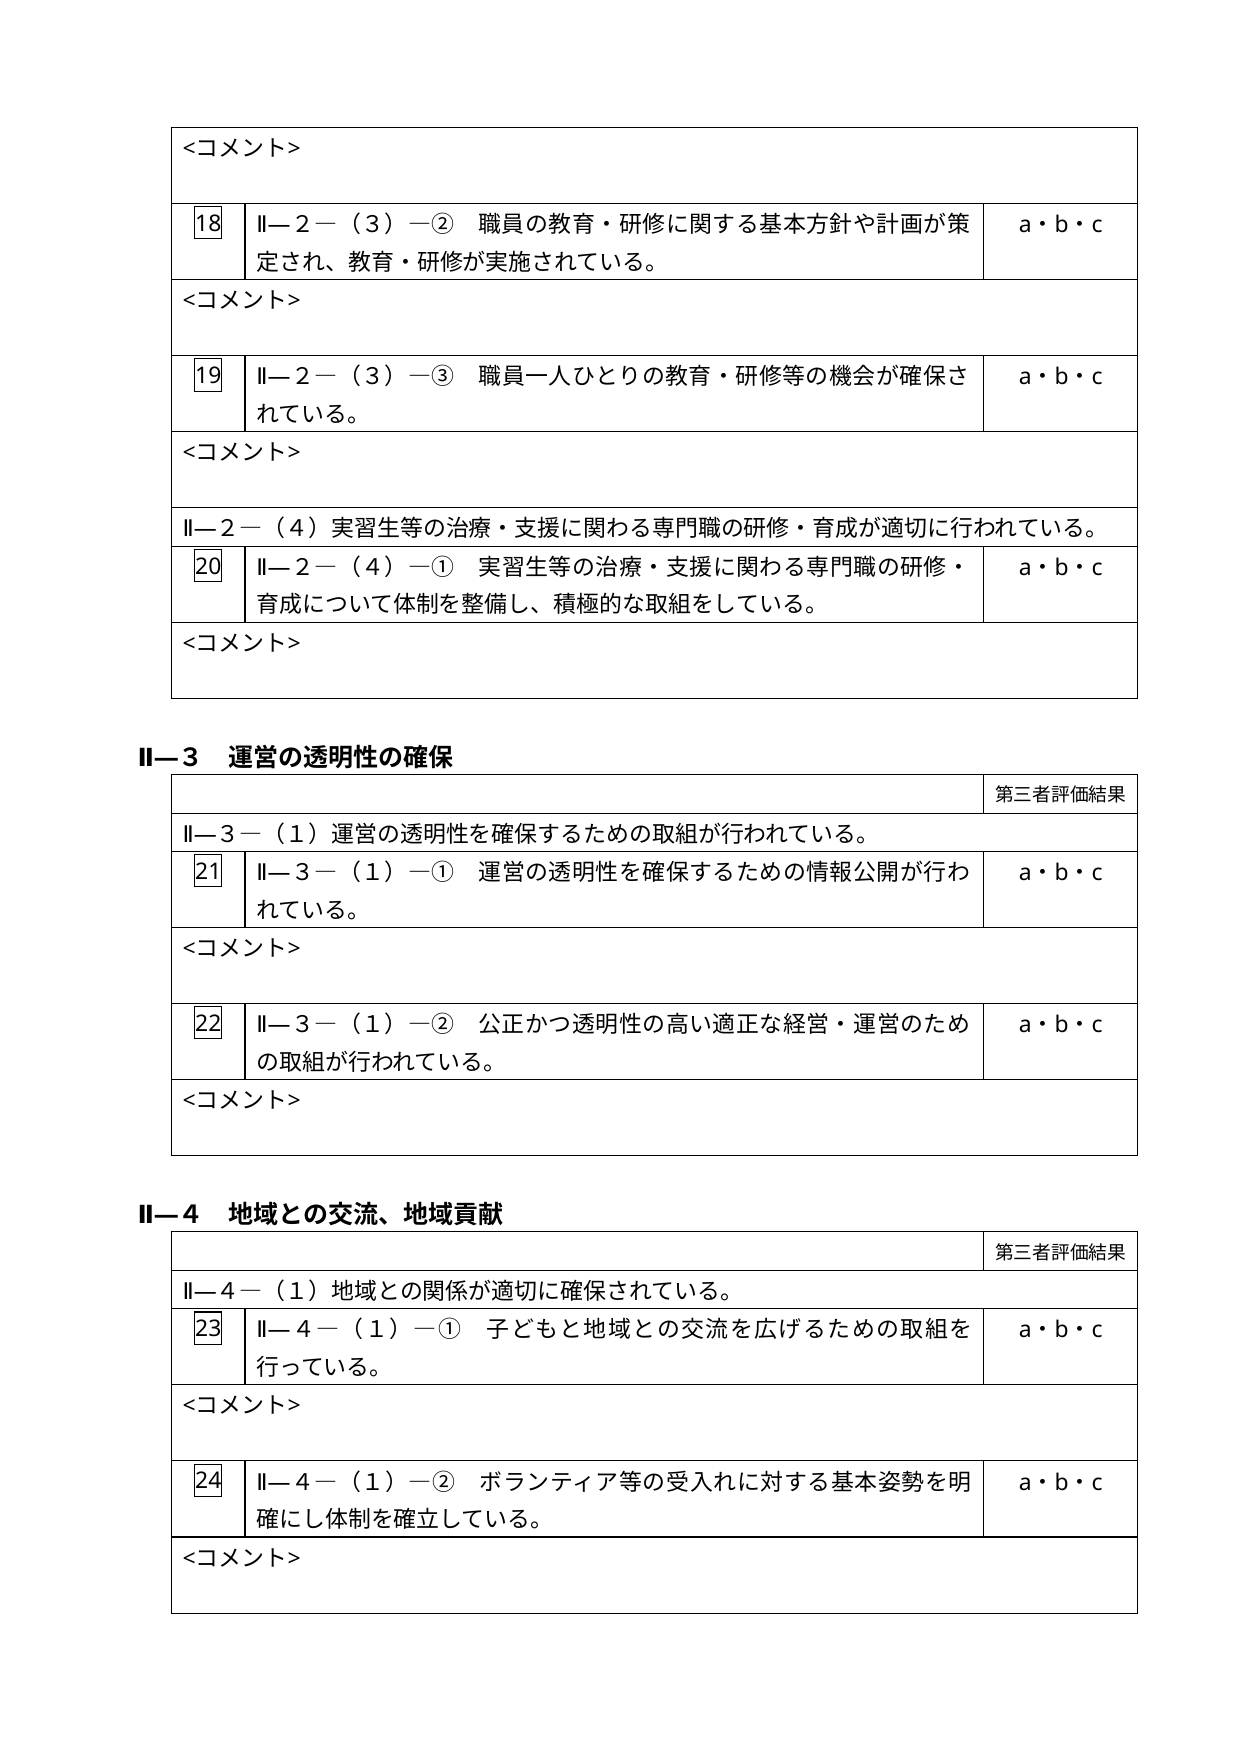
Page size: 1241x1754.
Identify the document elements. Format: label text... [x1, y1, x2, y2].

table_cell a・b・c [984, 852, 1137, 927]
table_cell Ⅱ―２―（４）実習生等の治療・支援に関わる専門職の研修・育成が適切に行われている。 [172, 508, 1137, 546]
table_header [172, 775, 983, 812]
table_cell <コメント> [172, 432, 1137, 507]
table_cell Ⅱ―２―（４）―① 実習生等の治療・支援に関わる専門職の研修・育成について体制を整備し、積極的な取組をしている。 [246, 547, 983, 622]
table_cell Ⅱ―４―（１）―② ボランティア等の受入れに対する基本姿勢を明確にし体制を確立している。 [246, 1461, 983, 1536]
table_cell <コメント> [172, 1080, 1137, 1155]
table_cell Ⅱ―４―（１）―① 子どもと地域との交流を広げるための取組を行っている。 [246, 1309, 983, 1384]
table_cell 19 [172, 356, 244, 431]
table_header [172, 1232, 983, 1270]
table_cell Ⅱ―３―（１）―② 公正かつ透明性の高い適正な経営・運営のための取組が行われている。 [246, 1004, 983, 1079]
table_cell a・b・c [984, 1461, 1137, 1536]
table_cell a・b・c [984, 356, 1137, 431]
table_header 第三者評価結果 [984, 1232, 1137, 1270]
table_cell Ⅱ―３―（１）―① 運営の透明性を確保するための情報公開が行われている。 [246, 852, 983, 927]
table_cell 18 [172, 204, 244, 279]
table_cell 20 [172, 547, 244, 622]
text Ⅱ―３ 運営の透明性の確保 [112, 736, 1128, 774]
table_cell Ⅱ―４―（１）地域との関係が適切に確保されている。 [172, 1271, 1137, 1308]
table_cell Ⅱ―２―（３）―② 職員の教育・研修に関する基本方針や計画が策定され、教育・研修が実施されている。 [246, 204, 983, 279]
table_cell <コメント> [172, 928, 1137, 1003]
table_cell 23 [172, 1309, 244, 1384]
table_cell 22 [172, 1004, 244, 1079]
table_cell <コメント> [172, 1385, 1137, 1460]
table_cell Ⅱ―２―（３）―③ 職員一人ひとりの教育・研修等の機会が確保されている。 [246, 356, 983, 431]
table_cell a・b・c [984, 1004, 1137, 1079]
table_cell a・b・c [984, 547, 1137, 622]
table_cell 24 [172, 1461, 244, 1536]
table_cell Ⅱ―３―（１）運営の透明性を確保するための取組が行われている。 [172, 814, 1137, 851]
table_cell <コメント> [172, 1538, 1137, 1612]
table_cell a・b・c [984, 1309, 1137, 1384]
table_header 第三者評価結果 [984, 775, 1137, 812]
table_cell <コメント> [172, 280, 1137, 355]
text Ⅱ―４ 地域との交流、地域貢献 [112, 1194, 1128, 1231]
table_cell 21 [172, 852, 244, 927]
table_cell <コメント> [172, 128, 1137, 203]
table_cell a・b・c [984, 204, 1137, 279]
table_cell <コメント> [172, 623, 1137, 698]
